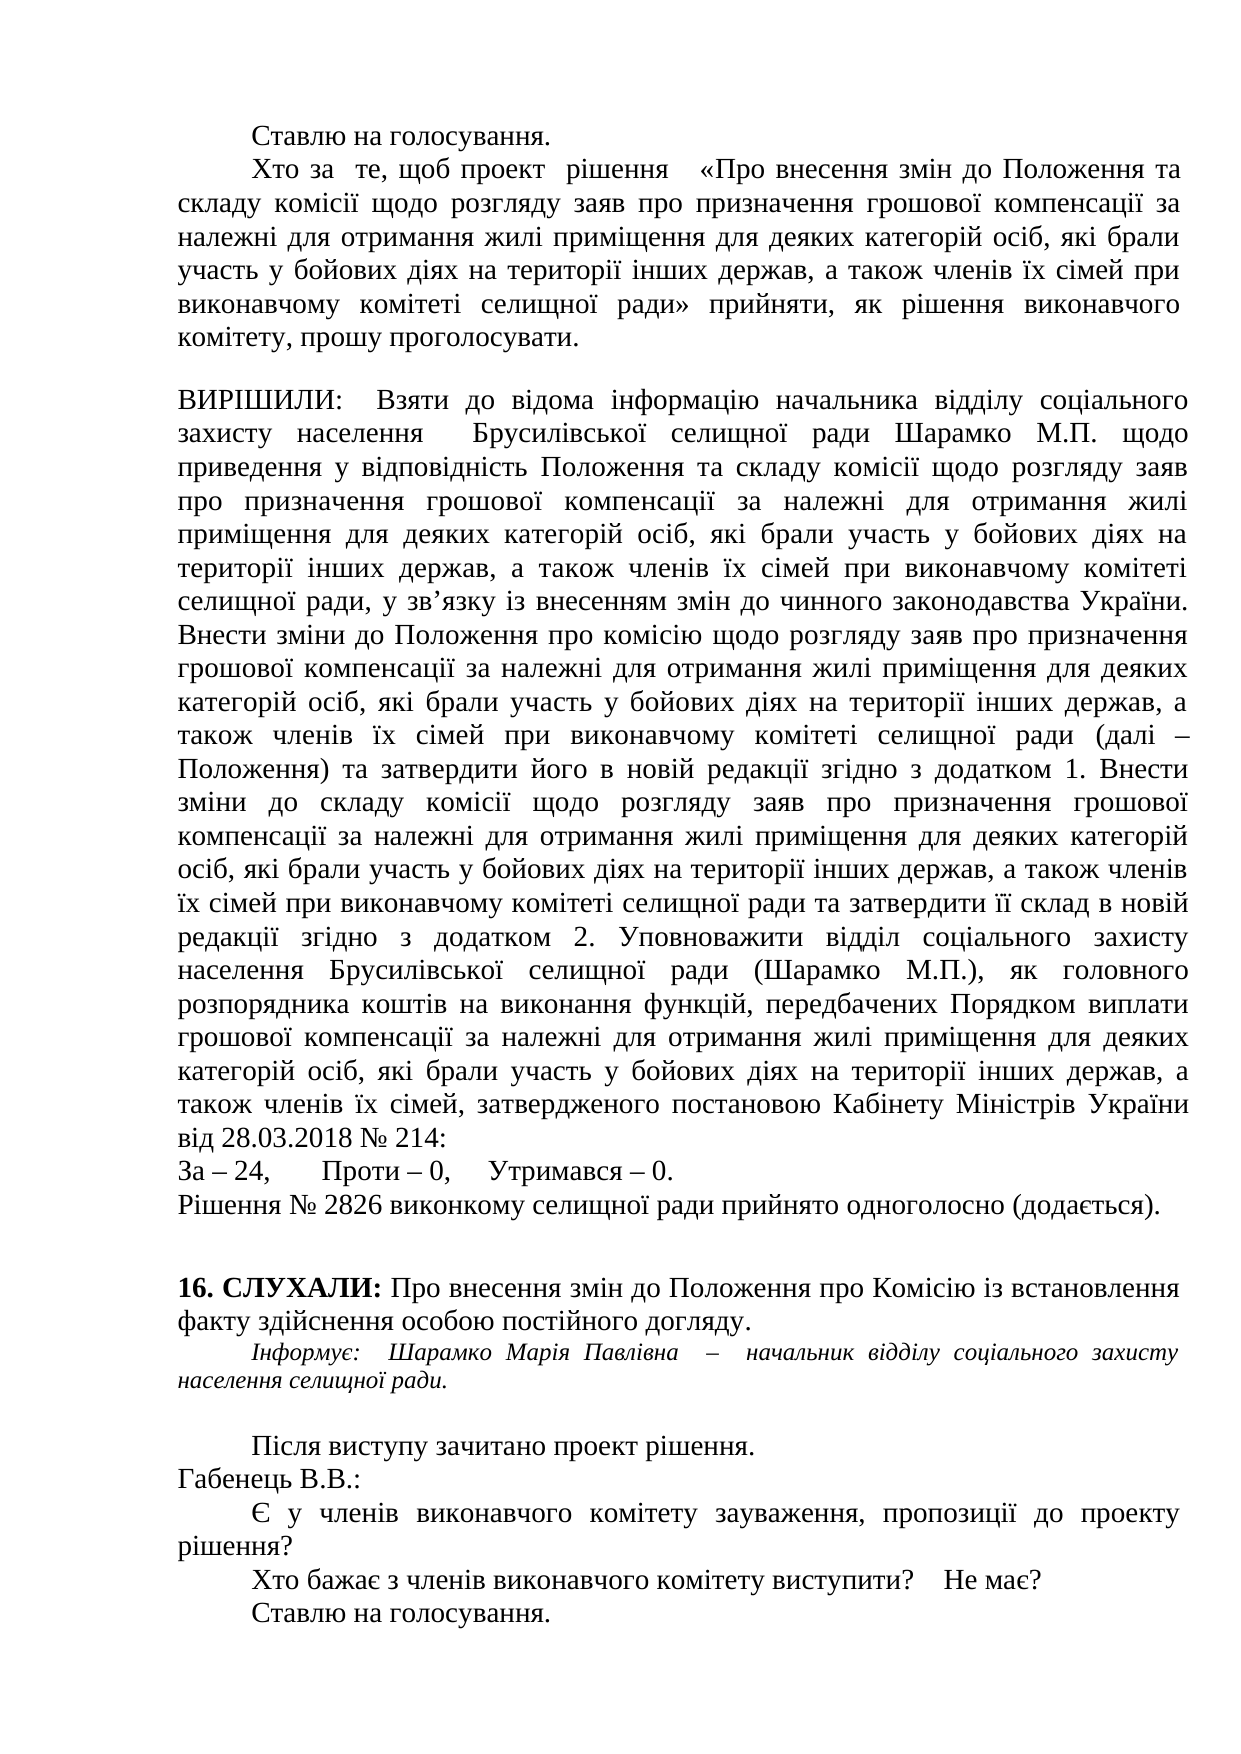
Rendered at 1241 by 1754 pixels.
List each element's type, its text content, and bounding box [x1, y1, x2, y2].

text ВИРІШИЛИ: Взяти до відома інформацію начальника відділу соціального захисту населення Брусилівської селищної ради Шарамко М.П. щодо приведення у відповідність Положення та складу комісії щодо розгляду заяв про призначення грошової компенсації за належні для отримання жилі приміщення для деяких категорій осіб, які брали участь у бойових діях на території інших держав, а також членів їх сімей при виконавчому комітеті селищної ради, у зв’язку із внесенням змін до чинного законодавства України. Внести зміни до Положення про комісію щодо розгляду заяв про призначення грошової компенсації за належні для отримання жилі приміщення для деяких категорій осіб, які брали участь у бойових діях на території інших держав, а також членів їх сімей при виконавчому комітеті селищної ради (далі – Положення) та затвердити його в новій редакції згідно з додатком 1. Внести зміни до складу комісії щодо розгляду заяв про призначення грошової компенсації за належні для отримання жилі приміщення для деяких категорій осіб, які брали участь у бойових діях на території інших держав, а також членів їх сімей при виконавчому комітеті селищної ради та затвердити її склад в новій редакції згідно з додатком 2. Уповноважити відділ соціального захисту населення Брусилівської селищної ради (Шарамко М.П.), як головного розпорядника коштів на виконання функцій, передбачених Порядком виплати грошової компенсації за належні для отримання жилі приміщення для деяких категорій осіб, які брали участь у бойових діях на території інших держав, а також членів їх сімей, затвердженого постановою Кабінету Міністрів України від 28.03.2018 № 214: [177, 382, 1189, 1153]
text Ставлю на голосування. [177, 1596, 1181, 1629]
text 16. СЛУХАЛИ: Про внесення змін до Положення про Комісію із встановлення факту здійснення особою постійного догляду. [177, 1270, 1181, 1337]
text Рішення № 2826 виконкому селищної ради прийнято одноголосно (додається). [177, 1187, 1181, 1221]
text Хто за те, щоб проект рішення «Про внесення змін до Положення та складу комісії щодо розгляду заяв про призначення грошової компенсації за належні для отримання жилі приміщення для деяких категорій осіб, які брали участь у бойових діях на території інших держав, а також членів їх сімей при виконавчому комітеті селищної ради» прийняти, як рішення виконавчого комітету, прошу проголосувати. [177, 152, 1181, 353]
text Інформує: Шарамко Марія Павлівна – начальник відділу соціального захисту населення селищної ради. [177, 1337, 1181, 1394]
text Габенець В.В.: [177, 1461, 1181, 1495]
text Після виступу зачитано проект рішення. [177, 1428, 1181, 1461]
text Ставлю на голосування. [177, 118, 1181, 152]
text Хто бажає з членів виконавчого комітету виступити? Не має? [177, 1562, 1181, 1596]
text За – 24, Проти – 0, Утримався – 0. [177, 1153, 1181, 1187]
text Є у членів виконавчого комітету зауваження, пропозиції до проекту рішення? [177, 1495, 1181, 1562]
